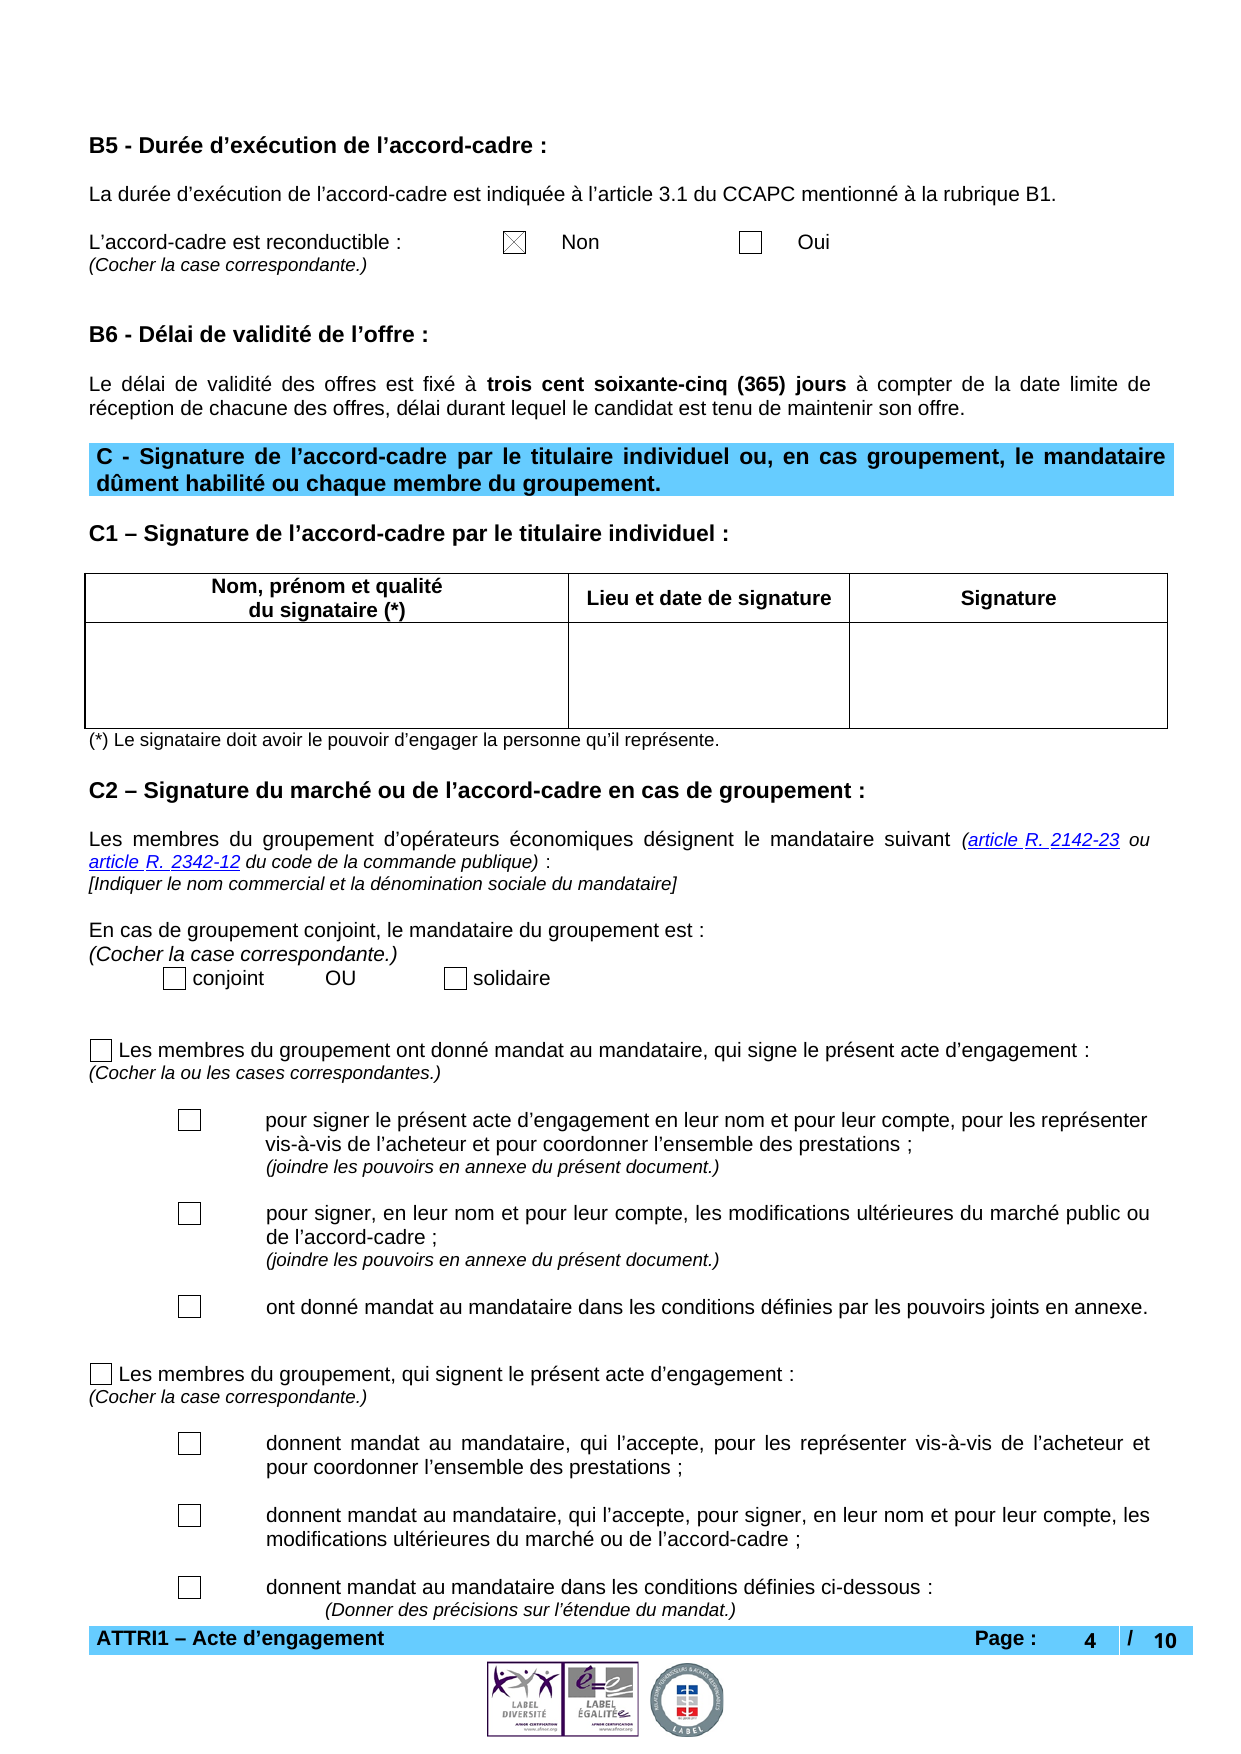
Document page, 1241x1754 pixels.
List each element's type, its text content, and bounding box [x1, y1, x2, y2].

text La durée d’exécution de l’accord-cadre est indiquée à l’article 3.1 du CCAPC mentionné à la rubrique B1. [89, 182, 1152, 206]
text (joindre les pouvoirs en annexe du présent document.) [89, 1156, 1152, 1177]
table_cell [850, 623, 1167, 728]
text (Cocher la case correspondante.) [89, 1386, 1152, 1407]
text Les membres du groupement, qui signent le présent acte d’engagement : [89, 1362, 1152, 1386]
table_header Nom, prénom et qualité du signataire (*) [86, 574, 568, 622]
table_header Signature [850, 574, 1167, 622]
text Les membres du groupement ont donné mandat au mandataire, qui signe le présent acte d’engagement : [89, 1038, 1152, 1062]
text En cas de groupement conjoint, le mandataire du groupement est : [89, 918, 1152, 942]
text pour signer, en leur nom et pour leur compte, les modifications ultérieures du marché public ou de l’accord-cadre ; [177, 1201, 1152, 1249]
text (Donner des précisions sur l’étendue du mandat.) [118, 1599, 1152, 1620]
text ont donné mandat au mandataire dans les conditions définies par les pouvoirs joints en annexe. [118, 1294, 1152, 1318]
table_header Lieu et date de signature [569, 574, 849, 622]
text B6 - Délai de validité de l’offre : [89, 321, 1152, 347]
text Les membres du groupement d’opérateurs économiques désignent le mandataire suivant (article R. 2142-23 ou article R. 2342-12 du code de la commande publique) : [89, 827, 1152, 873]
text L’accord-cadre est reconductible : Non Oui [89, 230, 1152, 254]
table_cell [569, 623, 849, 728]
text C2 – Signature du marché ou de l’accord-cadre en cas de groupement : [89, 777, 1152, 803]
subtitle B5 - Durée d’exécution de l’accord-cadre : [89, 132, 1152, 158]
table_cell [86, 623, 568, 728]
text (joindre les pouvoirs en annexe du présent document.) [89, 1249, 1152, 1271]
text pour signer le présent acte d’engagement en leur nom et pour leur compte, pour les représenter vis-à-vis de l’acheteur et pour coordonner l’ensemble des prestations ; [89, 1108, 1152, 1156]
table_header C - Signature de l’accord-cadre par le titulaire individuel ou, en cas groupement, le mandataire dûment habilité ou chaque membre du groupement. [89, 443, 1174, 496]
text (Cocher la ou les cases correspondantes.) [89, 1062, 1152, 1084]
text C1 – Signature de l’accord-cadre par le titulaire individuel : [89, 520, 1152, 546]
text (Cocher la case correspondante.) [89, 254, 1152, 276]
picture [487, 1661, 639, 1737]
text [Indiquer le nom commercial et la dénomination sociale du mandataire] [89, 873, 1152, 894]
picture [650, 1663, 724, 1737]
text conjoint OU solidaire [162, 966, 1152, 990]
text donnent mandat au mandataire, qui l’accepte, pour les représenter vis-à-vis de l’acheteur et pour coordonner l’ensemble des prestations ; [177, 1431, 1152, 1479]
text (Cocher la case correspondante.) [89, 942, 1152, 966]
text donnent mandat au mandataire, qui l’accepte, pour signer, en leur nom et pour leur compte, les modifications ultérieures du marché ou de l’accord-cadre ; [177, 1503, 1152, 1551]
text (*) Le signataire doit avoir le pouvoir d’engager la personne qu’il représente. [89, 729, 1152, 751]
text Le délai de validité des offres est fixé à trois cent soixante-cinq (365) jours à compter de la date limite de réception de chacune des offres, délai durant lequel le candidat est tenu de maintenir son offre. [89, 371, 1152, 419]
text donnent mandat au mandataire dans les conditions définies ci-dessous : [118, 1575, 1152, 1599]
